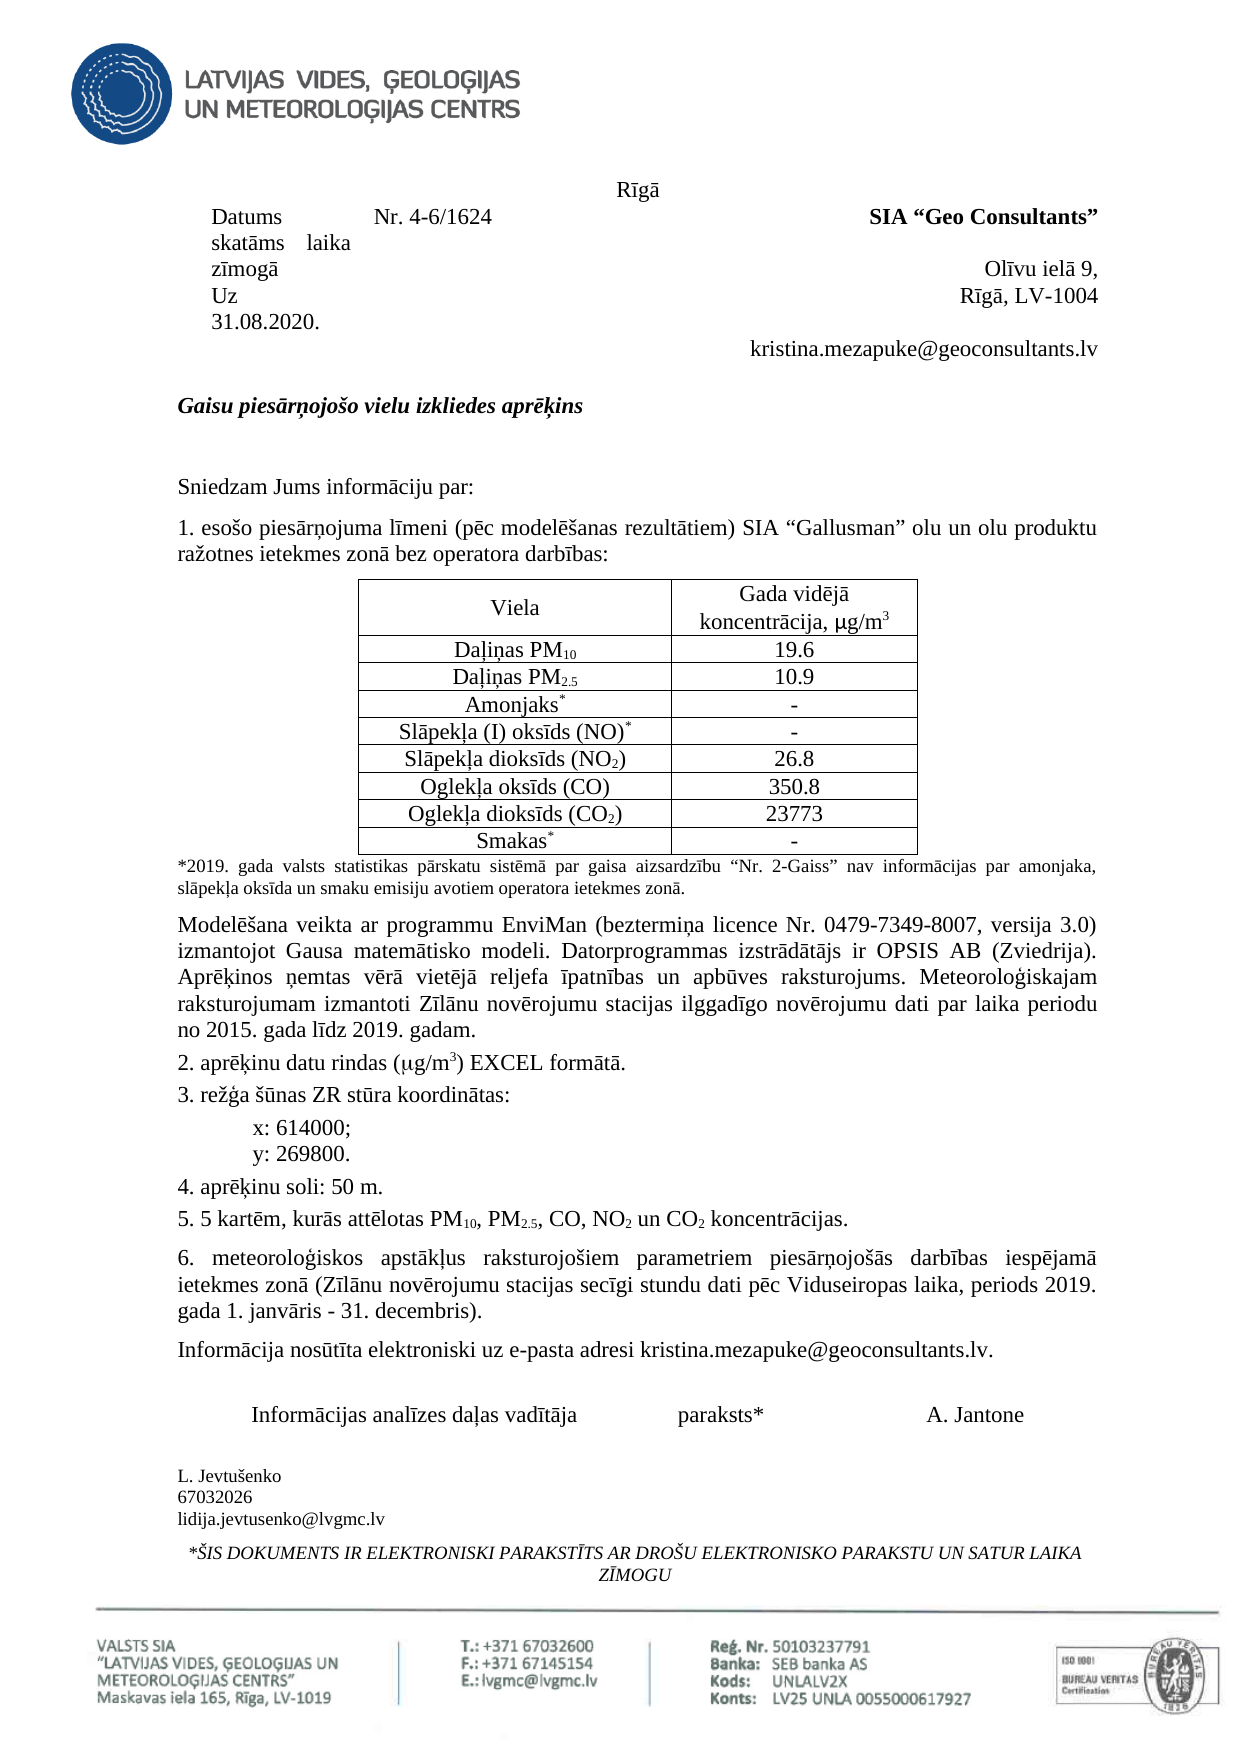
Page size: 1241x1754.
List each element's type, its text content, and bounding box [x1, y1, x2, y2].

table_header SIA “Geo Consultants” Olīvu ielā 9, Rīgā, LV-1004 kristina.mezapuke@geoconsultants.lv [551, 203, 1109, 361]
text Sniedzam Jums informāciju par: [177, 473, 1098, 499]
text 1. esošo piesārņojuma līmeni (pēc modelēšanas rezultātiem) SIA “Gallusman” olu un olu produktu ražotnes ietekmes zonā bez operatora darbības: [177, 514, 1098, 567]
text y: 269800. [252, 1140, 1098, 1167]
text *2019. gada valsts statistikas pārskatu sistēmā par gaisa aizsardzību “Nr. 2-Gaiss” nav informācijas par amonjaka, slāpekļa oksīda un smaku emisiju avotiem operatora ietekmes zonā. [177, 855, 1098, 898]
table_header Viela [359, 580, 671, 635]
text Gaisu piesārņojošo vielu izkliedes aprēķins [177, 393, 1098, 419]
text x: 614000; [252, 1114, 1098, 1140]
table_header Gada vidējā koncentrācija, µg/m3 [672, 580, 917, 635]
table_cell 19.6 [672, 636, 917, 662]
table_cell Oglekļa oksīds (CO) [359, 773, 671, 799]
table_cell - [672, 828, 917, 854]
table_cell Daļiņas PM2.5 [359, 663, 671, 689]
table_cell 10.9 [672, 663, 917, 689]
table_cell Oglekļa dioksīds (CO2) [359, 800, 671, 827]
table_cell 23773 [672, 800, 917, 827]
table_cell - [672, 718, 917, 744]
text 4. aprēķinu soli: 50 m. [177, 1173, 1098, 1199]
text Rīgā [177, 176, 1098, 203]
picture [0, 1604, 1226, 1754]
table_cell Smakas* [359, 828, 671, 854]
table_cell Slāpekļa (I) oksīds (NO)* [359, 718, 671, 744]
text lidija.jevtusenko@lvgmc.lv [177, 1508, 1098, 1529]
table_cell - [672, 691, 917, 717]
table_cell Slāpekļa dioksīds (NO2) [359, 745, 671, 772]
text Informācijas analīzes daļas vadītāja paraksts* A. Jantone [177, 1401, 1098, 1427]
text 67032026 [177, 1486, 1098, 1508]
text 5. 5 kartēm, kurās attēlotas PM10, PM2.5, CO, NO2 un CO2 koncentrācijas. [177, 1205, 1098, 1232]
text Modelēšana veikta ar programmu EnviMan (beztermiņa licence Nr. 0479-7349-8007, versija 3.0) izmantojot Gausa matemātisko modeli. Datorprogrammas izstrādātājs ir OPSIS AB (Zviedrija). Aprēķinos ņemtas vērā vietējā reljefa īpatnības un apbūves raksturojums. Meteoroloģiskajam raksturojumam izmantoti Zīlānu novērojumu stacijas ilggadīgo novērojumu dati par laika periodu no 2015. gada līdz 2019. gadam. [177, 911, 1098, 1042]
text Informācija nosūtīta elektroniski uz e-pasta adresi kristina.mezapuke@geoconsultants.lv. [177, 1336, 1098, 1362]
table_cell 26.8 [672, 745, 917, 772]
table_cell Amonjaks* [359, 691, 671, 717]
text *ŠIS DOKUMENTS IR ELEKTRONISKI PARAKSTĪTS AR DROŠU ELEKTRONISKO PARAKSTU UN SATUR LAIKA ZĪMOGU [171, 1542, 1098, 1585]
table_cell 350.8 [672, 773, 917, 799]
table_header [177, 203, 551, 361]
text 2. aprēķinu datu rindas (g/m3) EXCEL formātā. [177, 1049, 1098, 1075]
picture [0, 0, 1058, 262]
table_cell Daļiņas PM10 [359, 636, 671, 662]
text 3. režģa šūnas ZR stūra koordinātas: [177, 1081, 1098, 1108]
text L. Jevtušenko [177, 1465, 1098, 1486]
text 6. meteoroloģiskos apstākļus raksturojošiem parametriem piesārņojošās darbības iespējamā ietekmes zonā (Zīlānu novērojumu stacijas secīgi stundu dati pēc Viduseiropas laika, periods 2019. gada 1. janvāris - 31. decembris). [177, 1244, 1098, 1323]
